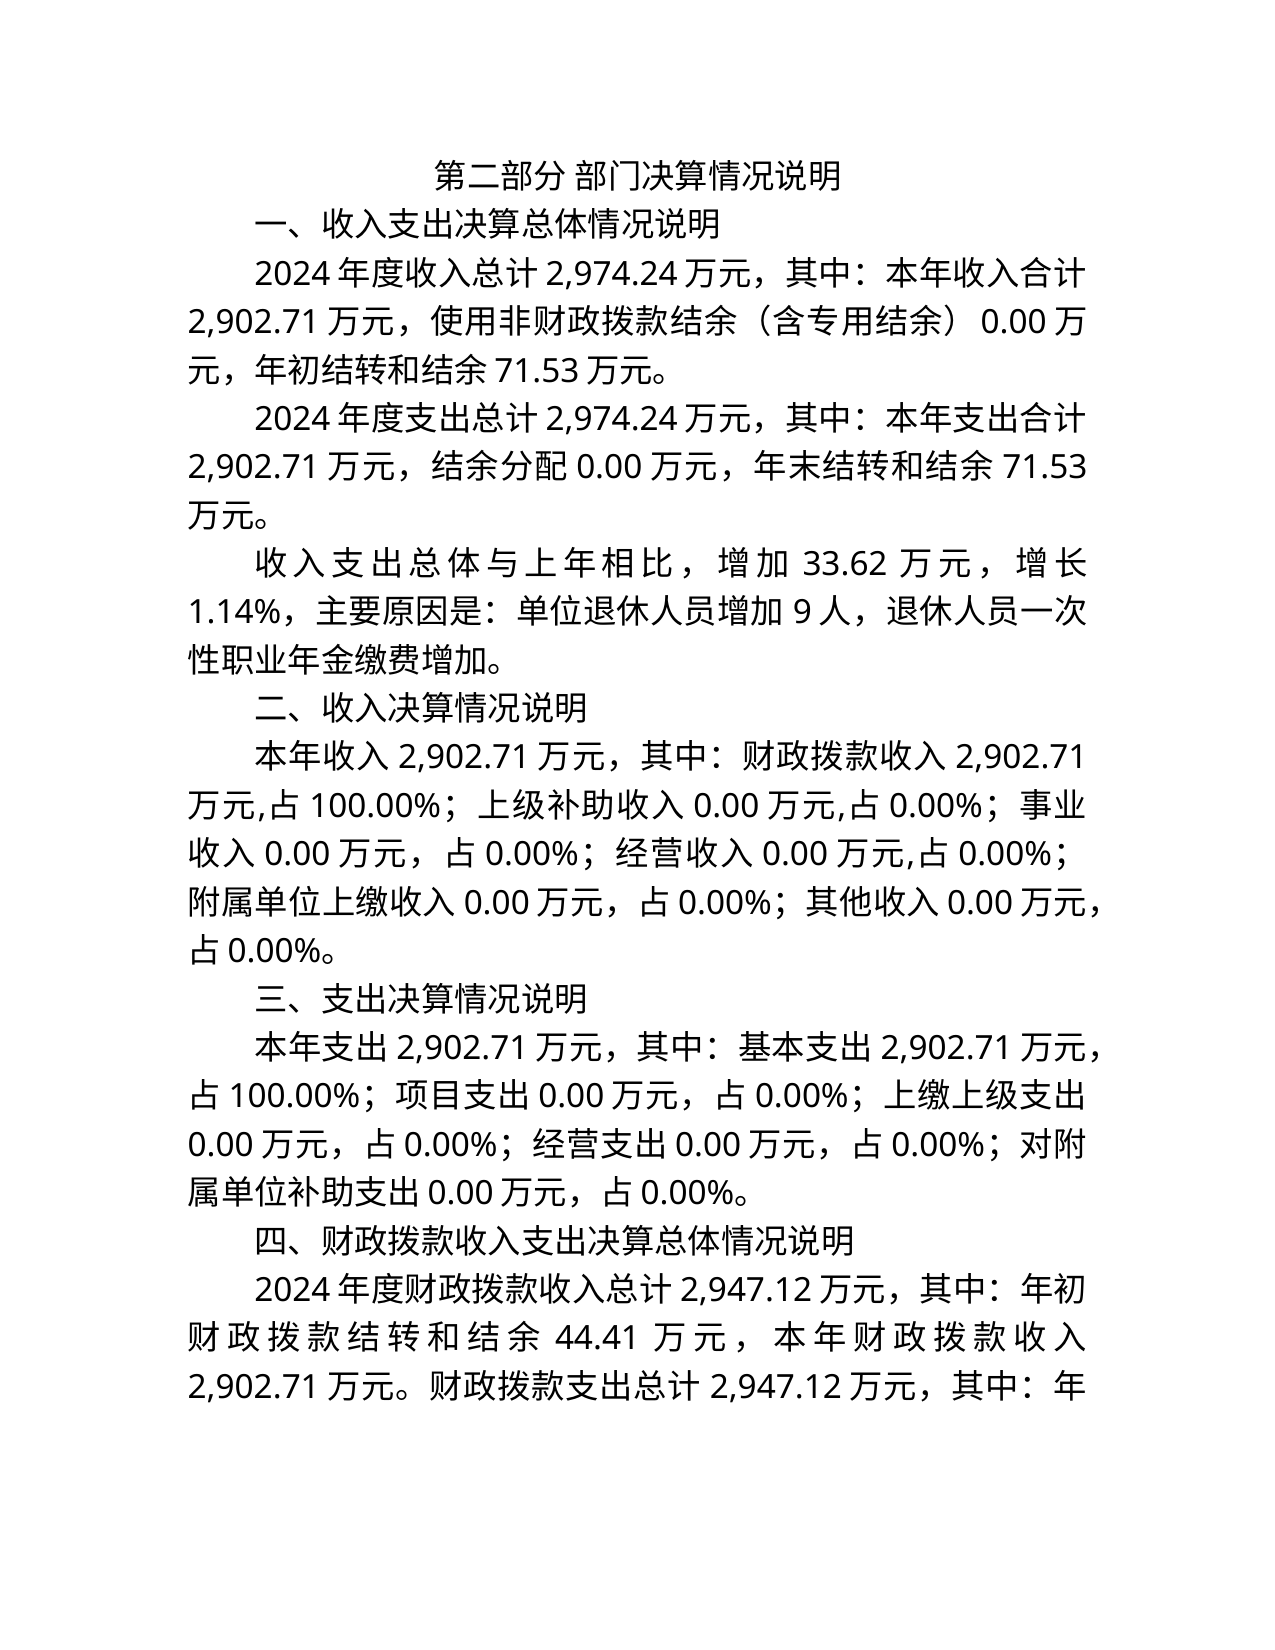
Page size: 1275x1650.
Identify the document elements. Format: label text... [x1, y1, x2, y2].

text 三、支出决算情况说明 [187, 972, 1087, 1021]
text 第二部分 部门决算情况说明 [187, 150, 1087, 198]
text 四、财政拨款收入支出决算总体情况说明 [187, 1214, 1087, 1263]
text 一、收入支出决算总体情况说明 [187, 198, 1087, 246]
text 收入支出总体与上年相比，增加33.62万元，增长1.14%，主要原因是：单位退休人员增加9人，退休人员一次性职业年金缴费增加。 [187, 537, 1087, 682]
text 2024年度收入总计2,974.24万元，其中：本年收入合计2,902.71万元，使用非财政拨款结余（含专用结余）0.00万元，年初结转和结余71.53万元。 [187, 246, 1087, 392]
text 本年支出2,902.71万元，其中：基本支出2,902.71万元，占100.00%；项目支出0.00万元，占0.00%；上缴上级支出0.00万元，占0.00%；经营支出0.00万元，占0.00%；对附属单位补助支出0.00万元，占0.00%。 [187, 1021, 1087, 1214]
text 二、收入决算情况说明 [187, 682, 1087, 730]
text 本年收入2,902.71万元，其中：财政拨款收入2,902.71万元,占100.00%；上级补助收入0.00万元,占0.00%；事业收入0.00万元，占0.00%；经营收入0.00万元,占0.00%；附属单位上缴收入0.00万元，占0.00%；其他收入0.00万元，占0.00%。 [187, 730, 1087, 972]
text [187, 1263, 1087, 1408]
text 2024年度支出总计2,974.24万元，其中：本年支出合计2,902.71万元，结余分配0.00万元，年末结转和结余71.53万元。 [187, 392, 1087, 537]
